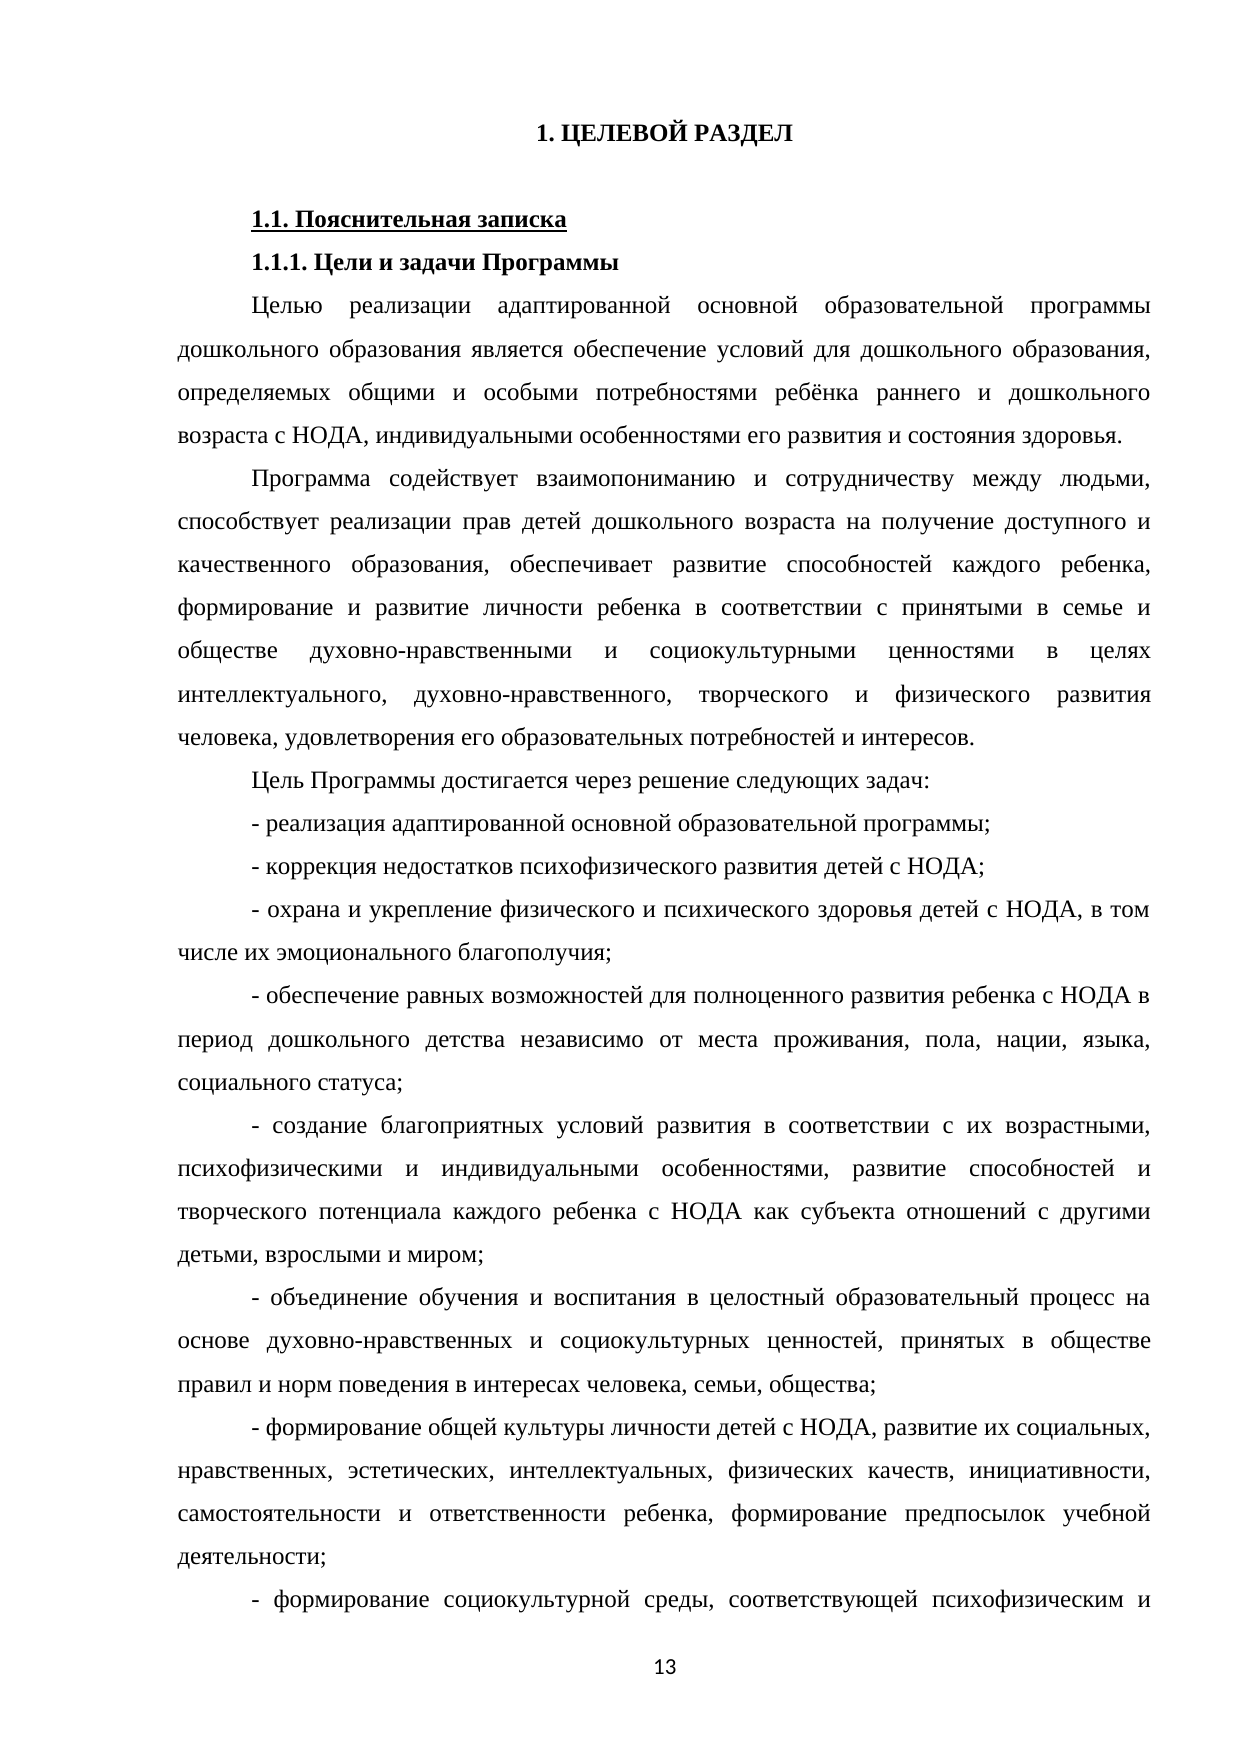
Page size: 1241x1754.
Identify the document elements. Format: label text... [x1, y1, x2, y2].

text - реализация адаптированной основной образовательной программы; [177, 808, 1152, 837]
text Целью реализации адаптированной основной образовательной программы дошкольного образования является обеспечение условий для дошкольного образования, определяемых общими и особыми потребностями ребёнка раннего и дошкольного возраста с НОДА, индивидуальными особенностями его развития и состояния здоровья. [177, 291, 1152, 449]
text - объединение обучения и воспитания в целостный образовательный процесс на основе духовно-нравственных и социокультурных ценностей, принятых в обществе правил и норм поведения в интересах человека, семьи, общества; [177, 1282, 1152, 1397]
text - создание благоприятных условий развития в соответствии с их возрастными, психофизическими и индивидуальными особенностями, развитие способностей и творческого потенциала каждого ребенка с НОДА как субъекта отношений с другими детьми, взрослыми и миром; [177, 1110, 1152, 1268]
text Программа содействует взаимопониманию и сотрудничеству между людьми, способствует реализации прав детей дошкольного возраста на получение доступного и качественного образования, обеспечивает развитие способностей каждого ребенка, формирование и развитие личности ребенка в соответствии с принятыми в семье и обществе духовно-нравственными и социокультурными ценностями в целях интеллектуального, духовно-нравственного, творческого и физического развития человека, удовлетворения его образовательных потребностей и интересов. [177, 463, 1152, 751]
text Цель Программы достигается через решение следующих задач: [177, 765, 1152, 794]
text 1.1. Пояснительная записка [177, 204, 1152, 233]
text 1.1.1. Цели и задачи Программы [177, 247, 1152, 276]
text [177, 1584, 1152, 1613]
text - обеспечение равных возможностей для полноценного развития ребенка с НОДА в период дошкольного детства независимо от места проживания, пола, нации, языка, социального статуса; [177, 981, 1152, 1096]
text 1. ЦЕЛЕВОЙ РАЗДЕЛ [177, 118, 1152, 147]
text - охрана и укрепление физического и психического здоровья детей с НОДА, в том числе их эмоционального благополучия; [177, 894, 1152, 966]
text - формирование общей культуры личности детей с НОДА, развитие их социальных, нравственных, эстетических, интеллектуальных, физических качеств, инициативности, самостоятельности и ответственности ребенка, формирование предпосылок учебной деятельности; [177, 1412, 1152, 1570]
text - коррекция недостатков психофизического развития детей с НОДА; [177, 851, 1152, 880]
